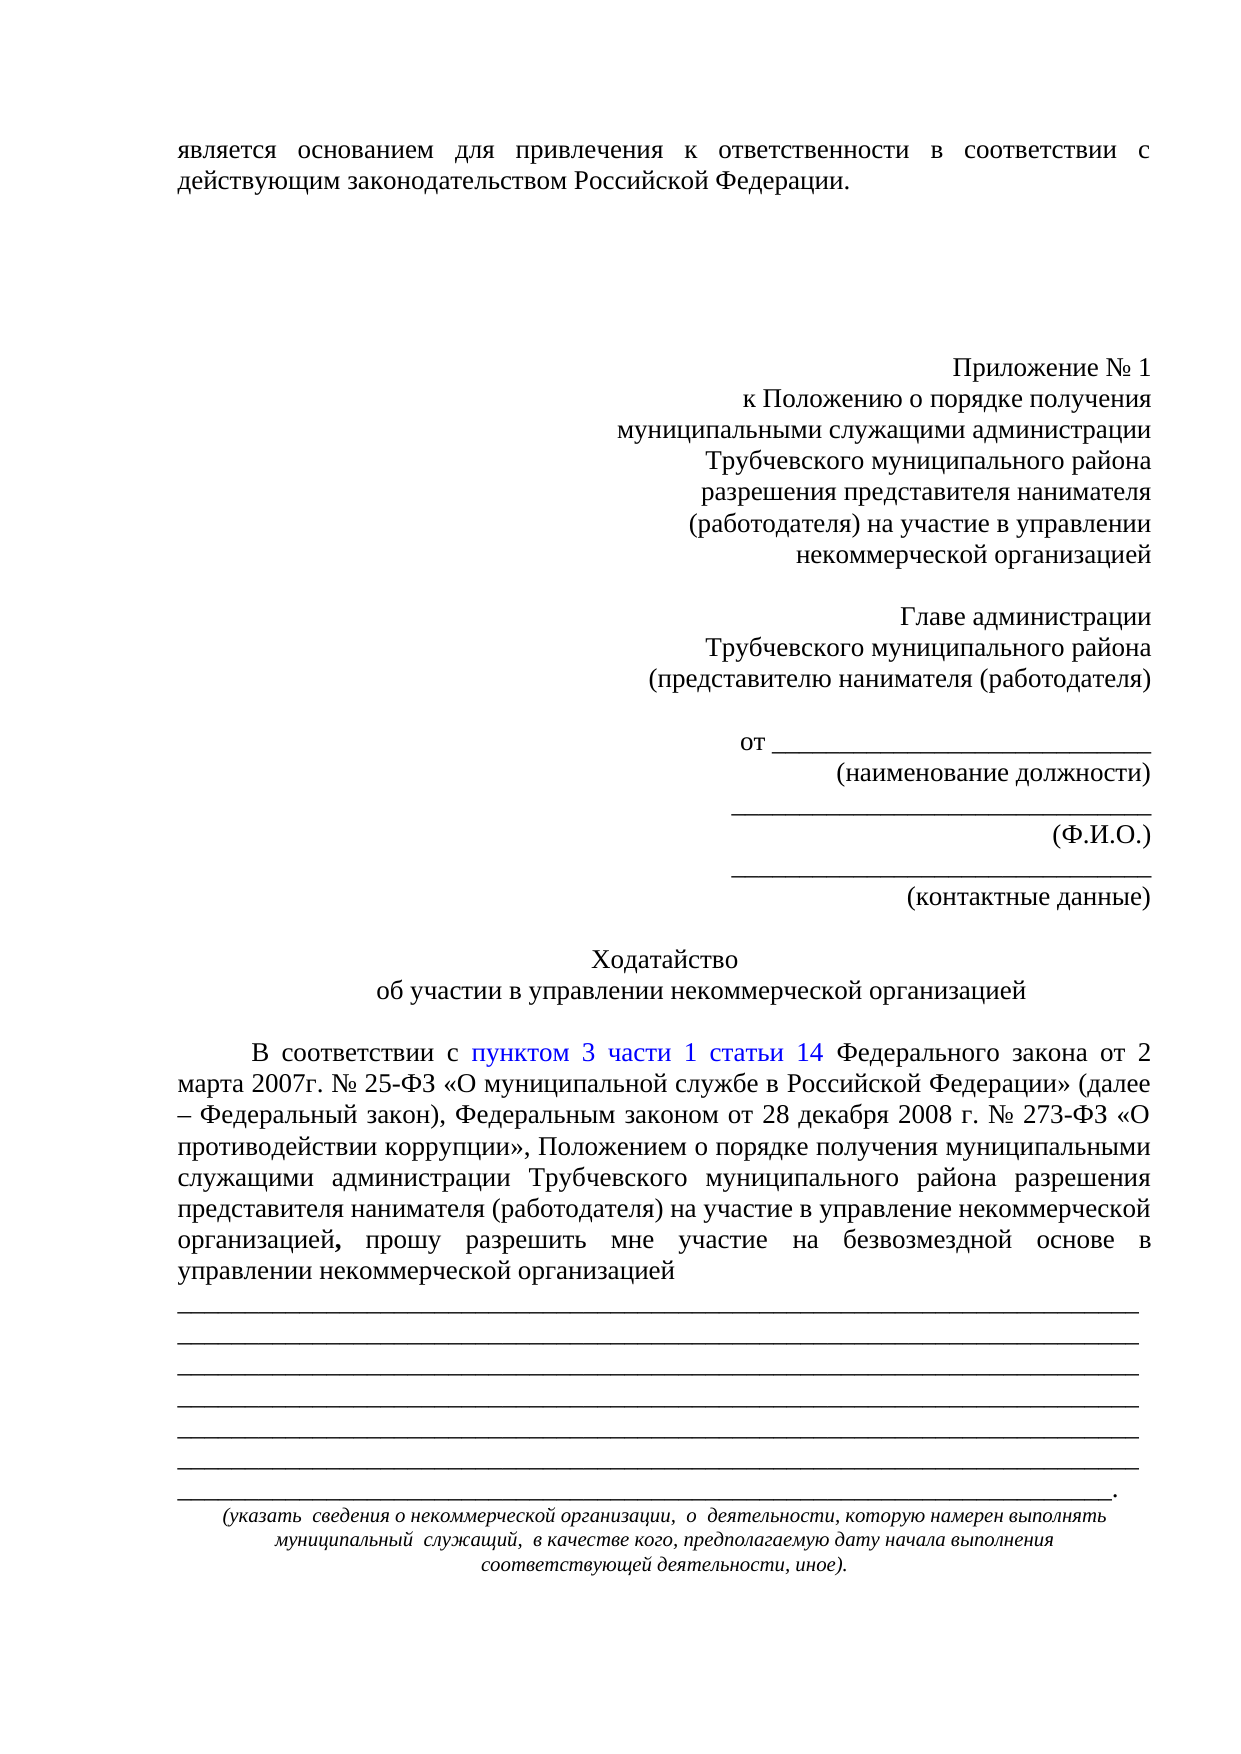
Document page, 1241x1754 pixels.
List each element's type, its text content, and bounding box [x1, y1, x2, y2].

title Трубчевского муниципального района [177, 444, 1152, 476]
title к Положению о порядке получения [177, 382, 1152, 413]
text (Ф.И.О.) [177, 818, 1152, 849]
text _______________________________ [177, 787, 1152, 818]
title некоммерческой организацией [177, 538, 1152, 569]
title (работодателя) на участие в управлении [177, 507, 1152, 538]
text (представителю нанимателя (работодателя) [177, 662, 1152, 693]
text Главе администрации [177, 600, 1152, 631]
text Трубчевского муниципального района [177, 631, 1152, 662]
text Ходатайство [177, 943, 1152, 974]
text _______________________________ [177, 849, 1152, 880]
title разрешения представителя нанимателя [177, 476, 1152, 507]
title соответствующей деятельности, иное). [177, 1551, 1152, 1576]
text (наименование должности) [177, 756, 1152, 787]
title (указать сведения о некоммерческой организации, о деятельности, которую намерен выполнять муниципальный служащий, в качестве кого, предполагаемую дату начала выполнения [177, 1503, 1152, 1551]
title _______________________________________________________________________________________________________________________________________________________________________________________________________________________________________________________________________________________________________________________________________________________________________________________________________________________________________________________________________________________________________________. [177, 1285, 1152, 1503]
title В соответствии с пунктом 3 части 1 статьи 14 Федерального закона от 2 марта 2007г. № 25-ФЗ «О муниципальной службе в Российской Федерации» (далее – Федеральный закон), Федеральным законом от 28 декабря 2008 г. № 273-ФЗ «О противодействии коррупции», Положением о порядке получения муниципальными служащими администрации Трубчевского муниципального района разрешения представителя нанимателя (работодателя) на участие в управление некоммерческой организацией, прошу разрешить мне участие на безвозмездной основе в управлении некоммерческой организацией [177, 1036, 1152, 1285]
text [177, 133, 1152, 195]
title муниципальными служащими администрации [177, 413, 1152, 444]
text (контактные данные) [177, 880, 1152, 912]
text Приложение № 1 [177, 351, 1152, 382]
text от ____________________________ [177, 725, 1152, 756]
text об участии в управлении некоммерческой организацией [177, 974, 1152, 1005]
